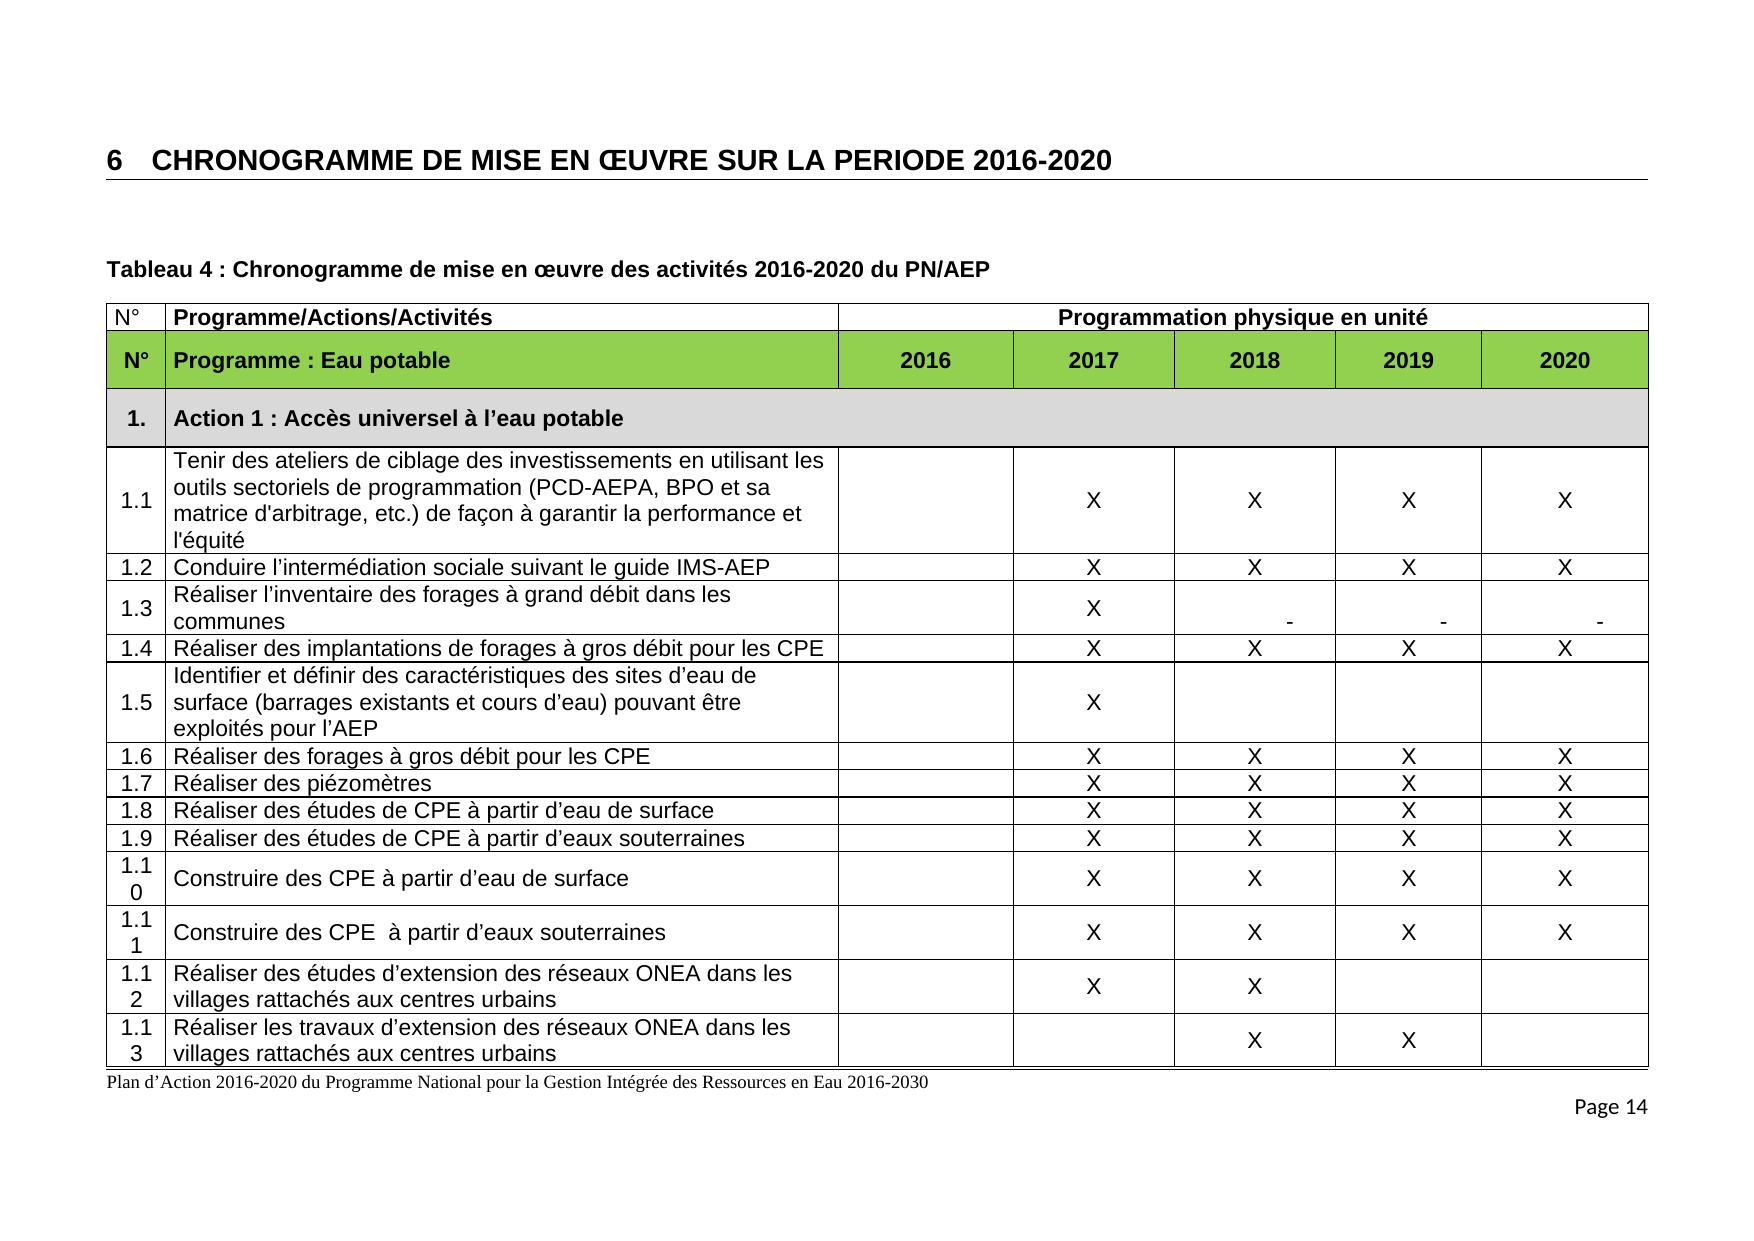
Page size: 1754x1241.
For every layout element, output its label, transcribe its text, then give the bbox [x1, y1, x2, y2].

table_cell [839, 448, 1013, 553]
table_cell X [1175, 770, 1335, 796]
table_cell Action 1 : Accès universel à l’eau potable [166, 389, 1648, 446]
table_cell 2016 [839, 331, 1013, 388]
table_cell Réaliser des piézomètres [166, 770, 838, 796]
table_cell X [1336, 554, 1481, 580]
table_cell 2020 [1482, 331, 1648, 388]
table_cell 2019 [1336, 331, 1481, 388]
table_cell X [1014, 798, 1174, 824]
table_cell Conduire l’intermédiation sociale suivant le guide IMS-AEP [166, 554, 838, 580]
table_cell Réaliser des études de CPE à partir d’eaux souterraines [166, 825, 838, 851]
table_cell [1482, 960, 1648, 1012]
table_cell 1.7 [107, 770, 165, 796]
table_cell X [1482, 852, 1648, 905]
table_cell [1175, 663, 1335, 742]
table_cell [839, 852, 1013, 905]
table_cell X [1175, 635, 1335, 661]
table_cell [839, 798, 1013, 824]
table_cell X [1175, 743, 1335, 769]
table_cell [1014, 1014, 1174, 1066]
table_cell [839, 581, 1013, 634]
table_cell X [1014, 770, 1174, 796]
table_cell X [1175, 554, 1335, 580]
table_cell X [1175, 852, 1335, 905]
table_cell 1.3 [107, 581, 165, 634]
table_cell X [1482, 554, 1648, 580]
table_cell X [1336, 825, 1481, 851]
table_cell Réaliser des études d’extension des réseaux ONEA dans les villages rattachés aux centres urbains [166, 960, 838, 1012]
table_cell X [1014, 663, 1174, 742]
table_cell Construire des CPE à partir d’eau de surface [166, 852, 838, 905]
table_cell 2017 [1014, 331, 1174, 388]
table_cell - [1336, 581, 1481, 634]
table_cell [839, 1014, 1013, 1066]
table_cell X [1336, 635, 1481, 661]
table_cell X [1336, 852, 1481, 905]
table_cell Réaliser les travaux d’extension des réseaux ONEA dans les villages rattachés aux centres urbains [166, 1014, 838, 1066]
table_cell X [1014, 448, 1174, 553]
table_cell 2018 [1175, 331, 1335, 388]
table_cell X [1014, 581, 1174, 634]
table_cell X [1336, 448, 1481, 553]
table_cell 1.4 [107, 635, 165, 661]
table_header Programmation physique en unité [839, 304, 1648, 330]
table_cell [839, 960, 1013, 1012]
table_cell 1.11 [107, 906, 165, 959]
table_cell X [1014, 635, 1174, 661]
table_cell [839, 635, 1013, 661]
table_cell Réaliser des forages à gros débit pour les CPE [166, 743, 838, 769]
table_cell 1.1 [107, 448, 165, 553]
table_cell X [1336, 1014, 1481, 1066]
table_cell [839, 663, 1013, 742]
text Tableau 4 : Chronogramme de mise en œuvre des activités 2016-2020 du PN/AEP [106, 256, 1648, 282]
table_cell X [1175, 825, 1335, 851]
table_cell Identifier et définir des caractéristiques des sites d’eau de surface (barrages existants et cours d’eau) pouvant être exploités pour l’AEP [166, 663, 838, 742]
table_cell [1336, 960, 1481, 1012]
table_cell X [1175, 1014, 1335, 1066]
table_cell X [1175, 798, 1335, 824]
table_cell N° [107, 331, 165, 388]
table_cell X [1014, 825, 1174, 851]
table_header Programme/Actions/Activités [166, 304, 838, 330]
table_cell X [1014, 906, 1174, 959]
table_cell X [1482, 798, 1648, 824]
table_cell X [1482, 743, 1648, 769]
table_cell - [1482, 581, 1648, 634]
table_cell 1.8 [107, 798, 165, 824]
table_cell X [1482, 635, 1648, 661]
table_cell X [1336, 743, 1481, 769]
table_cell Réaliser des études de CPE à partir d’eau de surface [166, 798, 838, 824]
table_header N° [107, 304, 165, 330]
table_cell X [1175, 906, 1335, 959]
table_cell X [1336, 770, 1481, 796]
table_cell X [1482, 906, 1648, 959]
table_cell [839, 770, 1013, 796]
table_cell [839, 825, 1013, 851]
table_cell [1336, 663, 1481, 742]
table_cell Programme : Eau potable [166, 331, 838, 388]
table_cell 1.9 [107, 825, 165, 851]
table_cell 1. [107, 389, 165, 446]
table_cell 1.12 [107, 960, 165, 1012]
table_cell X [1014, 743, 1174, 769]
table_cell X [1482, 770, 1648, 796]
table_cell - [1175, 581, 1335, 634]
table_cell X [1175, 960, 1335, 1012]
table_cell X [1014, 960, 1174, 1012]
table_cell [839, 906, 1013, 959]
table_cell 1.2 [107, 554, 165, 580]
table_cell Construire des CPE à partir d’eaux souterraines [166, 906, 838, 959]
table_cell 1.13 [107, 1014, 165, 1066]
table_cell X [1482, 448, 1648, 553]
table_cell Réaliser des implantations de forages à gros débit pour les CPE [166, 635, 838, 661]
table_cell X [1175, 448, 1335, 553]
table_cell X [1336, 798, 1481, 824]
table_cell X [1014, 554, 1174, 580]
table_cell [839, 554, 1013, 580]
table_cell X [1482, 825, 1648, 851]
table_cell 1.10 [107, 852, 165, 905]
table_cell 1.6 [107, 743, 165, 769]
table_cell X [1014, 852, 1174, 905]
table_cell [1482, 1014, 1648, 1066]
table_cell [1482, 663, 1648, 742]
table_cell [839, 743, 1013, 769]
table_cell Tenir des ateliers de ciblage des investissements en utilisant les outils sectoriels de programmation (PCD-AEPA, BPO et sa matrice d'arbitrage, etc.) de façon à garantir la performance et l'équité [166, 448, 838, 553]
table_cell Réaliser l’inventaire des forages à grand débit dans les communes [166, 581, 838, 634]
table_cell 1.5 [107, 663, 165, 742]
subtitle CHRONOGRAMME DE MISE EN ŒUVRE SUR LA PERIODE 2016-2020 [106, 143, 1648, 179]
table_cell X [1336, 906, 1481, 959]
